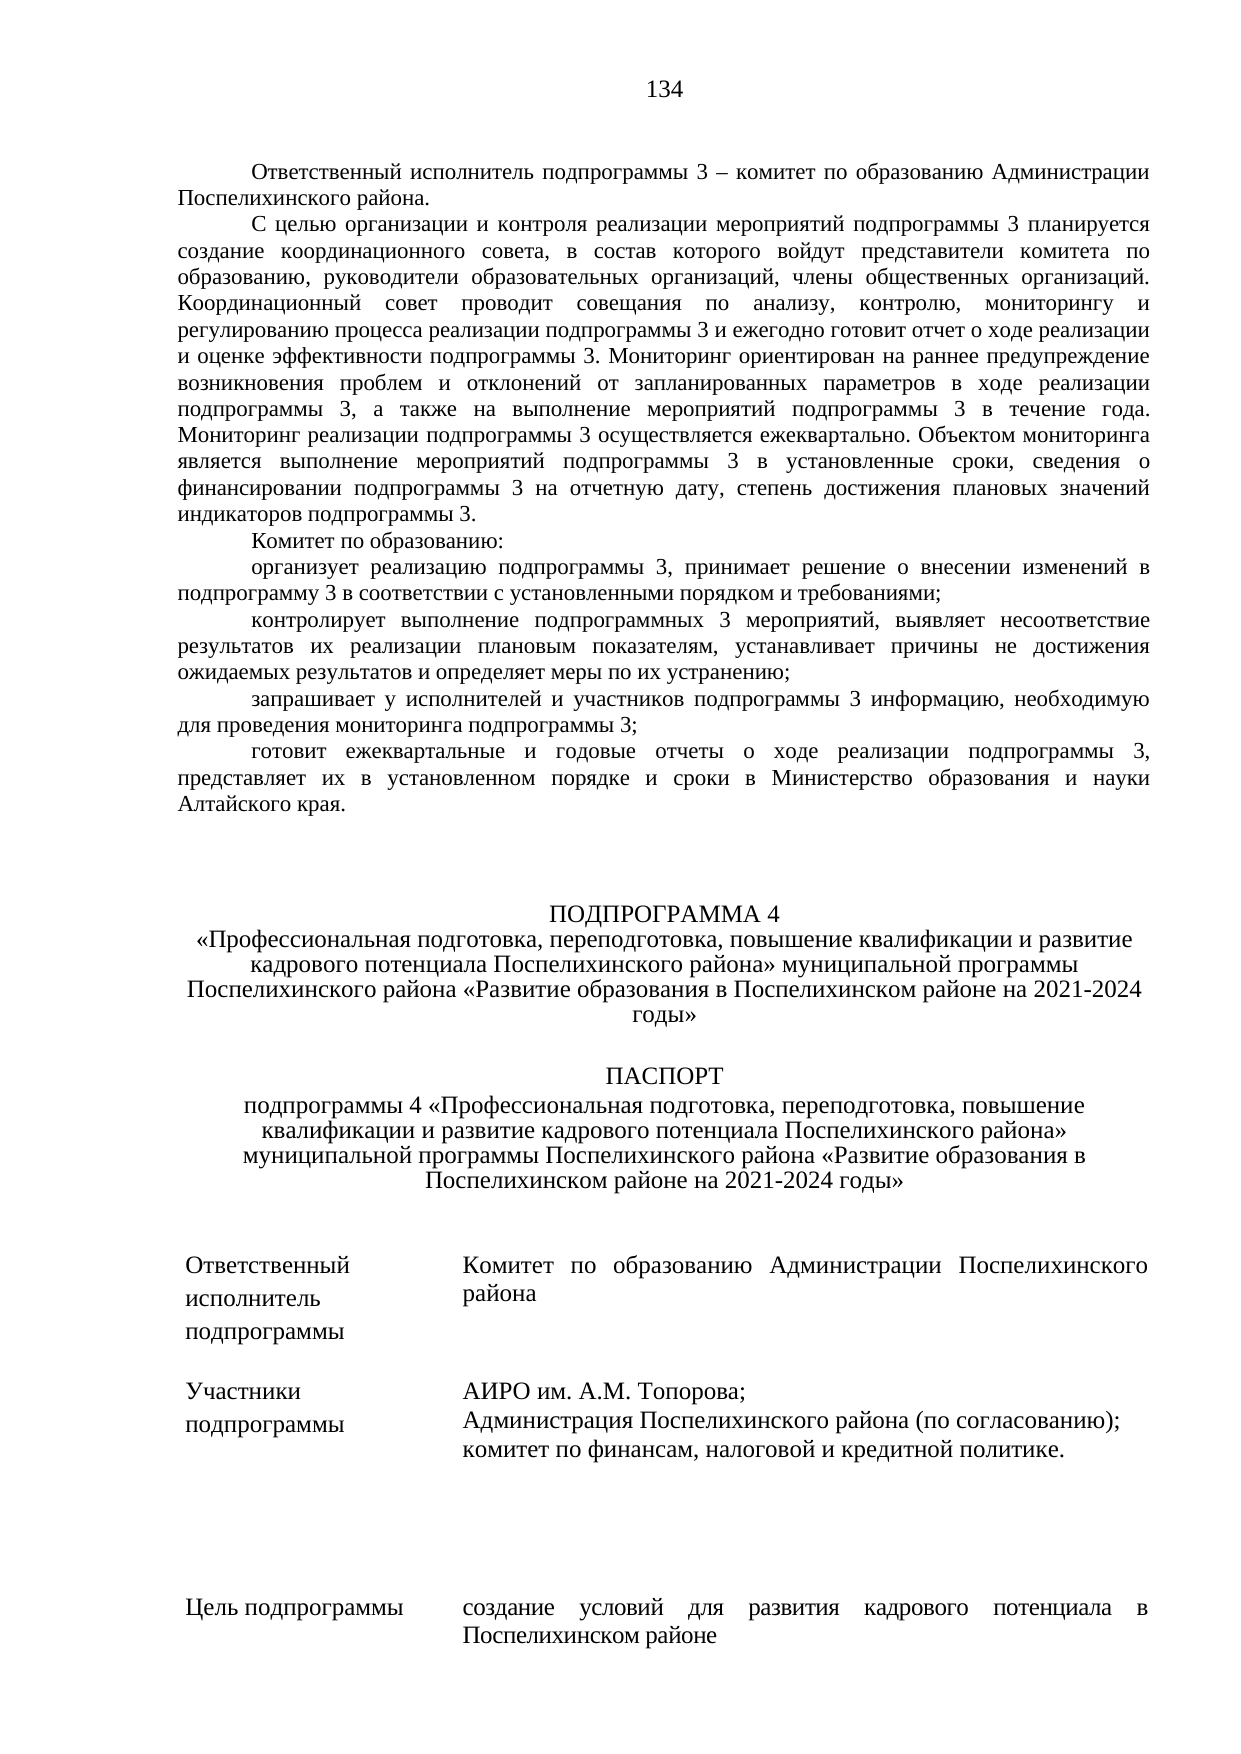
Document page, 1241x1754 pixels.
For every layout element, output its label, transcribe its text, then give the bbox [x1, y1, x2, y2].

text подпрограммы 4 «Профессиональная подготовка, переподготовка, повышение квалификации и развитие кадрового потенциала Поспелихинского района» муниципальной программы Поспелихинского района «Развитие образования в Поспелихинском районе на 2021-2024 годы» [177, 1094, 1152, 1194]
text С целью организации и контроля реализации мероприятий подпрограммы 3 планируется создание координационного совета, в состав которого войдут представители комитета по образованию, руководители образовательных организаций, члены общественных организаций. Координационный совет проводит совещания по анализу, контролю, мониторингу и регулированию процесса реализации подпрограммы 3 и ежегодно готовит отчет о ходе реализации и оценке эффективности подпрограммы 3. Мониторинг ориентирован на раннее предупреждение возникновения проблем и отклонений от запланированных параметров в ходе реализации подпрограммы 3, а также на выполнение мероприятий подпрограммы 3 в течение года. Мониторинг реализации подпрограммы 3 осуществляется ежеквартально. Объектом мониторинга является выполнение мероприятий подпрограммы 3 в установленные сроки, сведения о финансировании подпрограммы 3 на отчетную дату, степень достижения плановых значений индикаторов подпрограммы 3. [177, 210, 1152, 527]
text запрашивает у исполнителей и участников подпрограммы 3 информацию, необходимую для проведения мониторинга подпрограммы 3; [177, 685, 1152, 737]
text организует реализацию подпрограммы 3, принимает решение о внесении изменений в подпрограмму 3 в соответствии с установленными порядком и требованиями; [177, 553, 1152, 606]
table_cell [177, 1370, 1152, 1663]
text ПОДПРОГРАММА 4 [177, 903, 1152, 928]
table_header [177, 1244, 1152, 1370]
text Комитет по образованию: [177, 527, 1152, 553]
text ПАСПОРТ [177, 1061, 1152, 1089]
text Ответственный исполнитель подпрограммы 3 – комитет по образованию Администрации Поспелихинского района. [177, 158, 1152, 210]
text контролирует выполнение подпрограммных 3 мероприятий, выявляет несоответствие результатов их реализации плановым показателям, устанавливает причины не достижения ожидаемых результатов и определяет меры по их устранению; [177, 606, 1152, 685]
text «Профессиональная подготовка, переподготовка, повышение квалификации и развитие кадрового потенциала Поспелихинского района» муниципальной программы Поспелихинского района «Развитие образования в Поспелихинском районе на 2021-2024 годы» [177, 928, 1152, 1028]
text готовит ежеквартальные и годовые отчеты о ходе реализации подпрограммы 3, представляет их в установленном порядке и сроки в Министерство образования и науки Алтайского края. [177, 737, 1152, 817]
